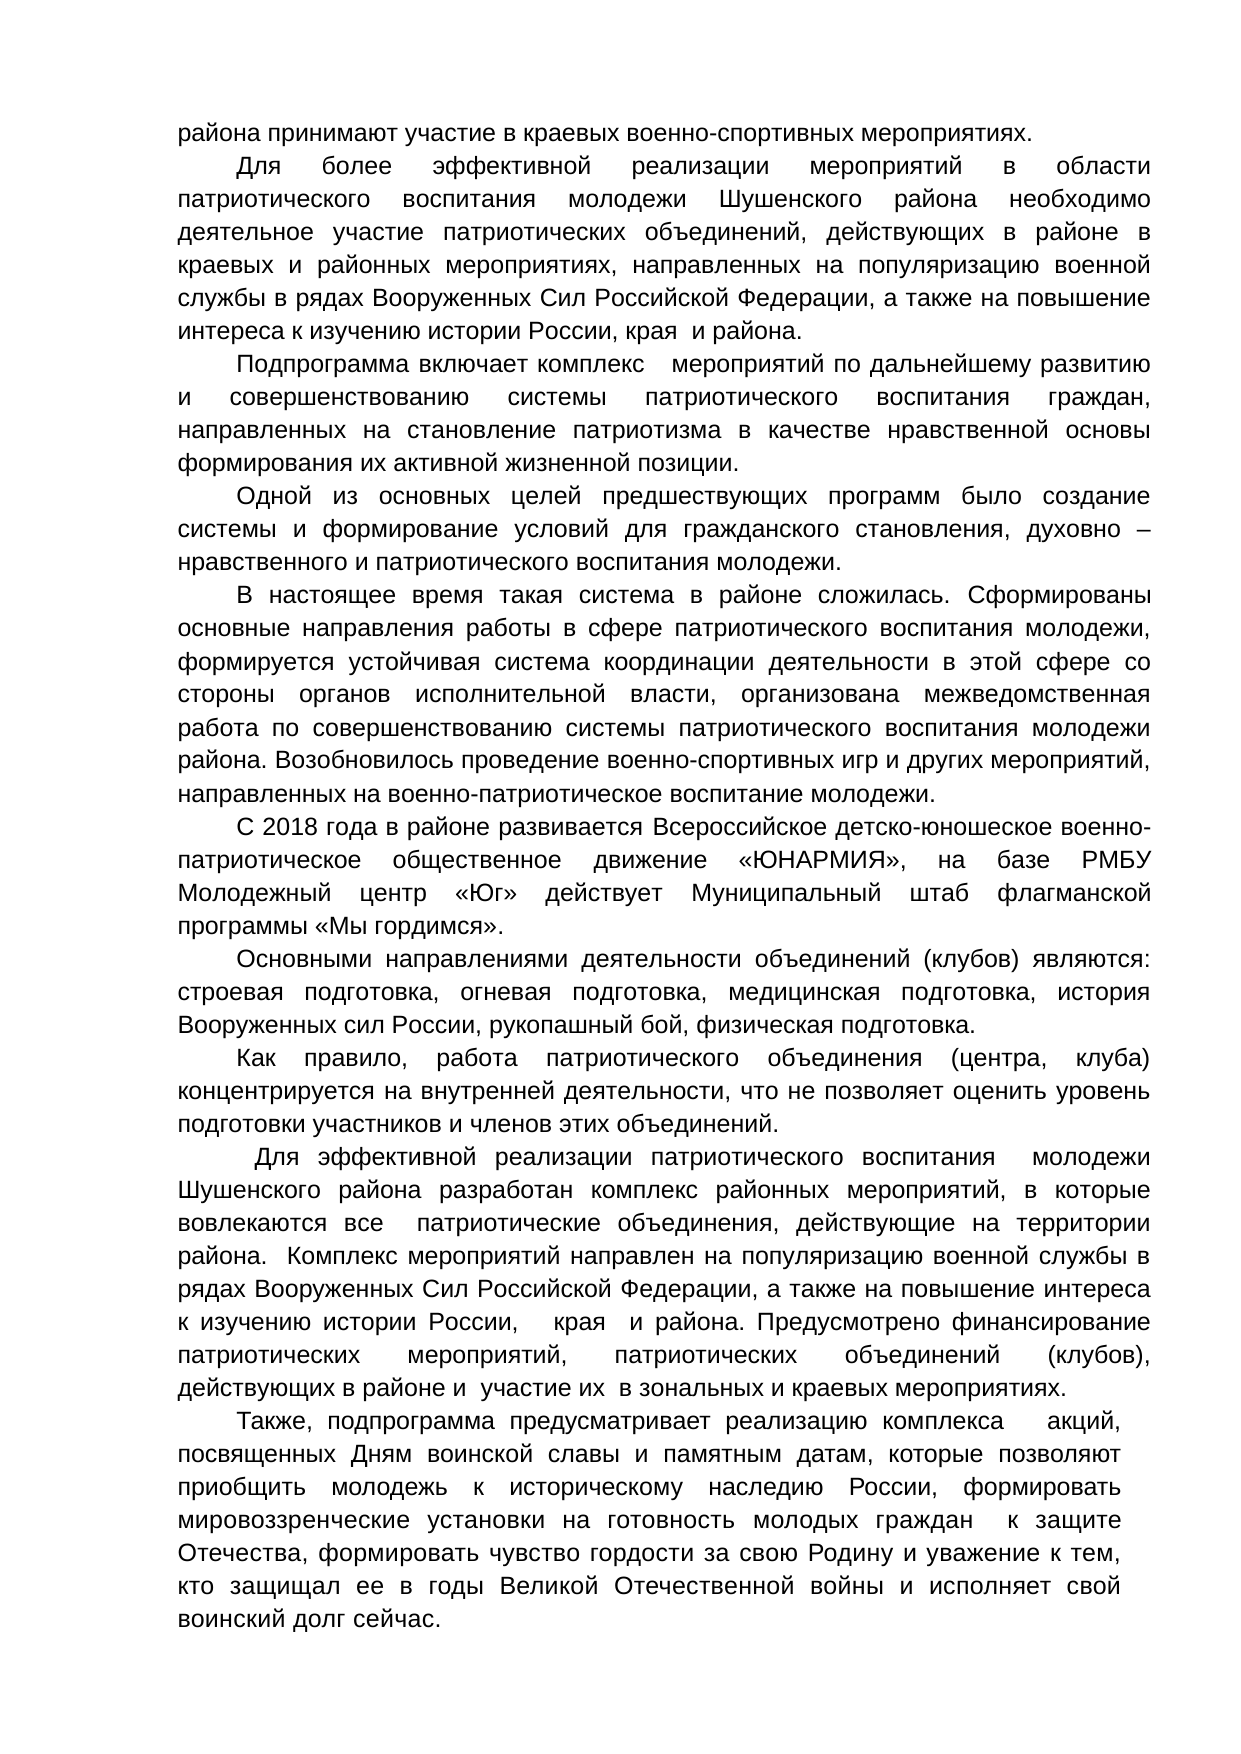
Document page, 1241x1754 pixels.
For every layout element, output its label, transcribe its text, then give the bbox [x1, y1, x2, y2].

text Одной из основных целей предшествующих программ было создание системы и формирование условий для гражданского становления, духовно – нравственного и патриотического воспитания молодежи. [177, 481, 1152, 576]
text Основными направлениями деятельности объединений (клубов) являются: строевая подготовка, огневая подготовка, медицинская подготовка, история Вооруженных сил России, рукопашный бой, физическая подготовка. [177, 944, 1152, 1038]
text В настоящее время такая система в районе сложилась. Сформированы основные направления работы в сфере патриотического воспитания молодежи, формируется устойчивая система координации деятельности в этой сфере со стороны органов исполнительной власти, организована межведомственная работа по совершенствованию системы патриотического воспитания молодежи района. Возобновилось проведение военно-спортивных игр и других мероприятий, направленных на военно-патриотическое воспитание молодежи. [177, 580, 1152, 807]
text Для более эффективной реализации мероприятий в области патриотического воспитания молодежи Шушенского района необходимо деятельное участие патриотических объединений, действующих в районе в краевых и районных мероприятиях, направленных на популяризацию военной службы в рядах Вооруженных Сил Российской Федерации, а также на повышение интереса к изучению истории России, края и района. [177, 151, 1152, 345]
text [177, 118, 1152, 147]
text Как правило, работа патриотического объединения (центра, клуба) концентрируется на внутренней деятельности, что не позволяет оценить уровень подготовки участников и членов этих объединений. [177, 1043, 1152, 1137]
text Подпрограмма включает комплекс мероприятий по дальнейшему развитию и совершенствованию системы патриотического воспитания граждан, направленных на становление патриотизма в качестве нравственной основы формирования их активной жизненной позиции. [177, 349, 1152, 477]
text Также, подпрограмма предусматривает реализацию комплекса акций, посвященных Дням воинской славы и памятным датам, которые позволяют приобщить молодежь к историческому наследию России, формировать мировоззренческие установки на готовность молодых граждан к защите Отечества, формировать чувство гордости за свою Родину и уважение к тем, кто защищал ее в годы Великой Отечественной войны и исполняет свой воинский долг сейчас. [177, 1406, 1122, 1633]
text С 2018 года в районе развивается Всероссийское детско-юношеское военно-патриотическое общественное движение «ЮНАРМИЯ», на базе РМБУ Молодежный центр «Юг» действует Муниципальный штаб флагманской программы «Мы гордимся». [177, 812, 1152, 939]
text Для эффективной реализации патриотического воспитания молодежи Шушенского района разработан комплекс районных мероприятий, в которые вовлекаются все патриотические объединения, действующие на территории района. Комплекс мероприятий направлен на популяризацию военной службы в рядах Вооруженных Сил Российской Федерации, а также на повышение интереса к изучению истории России, края и района. Предусмотрено финансирование патриотических мероприятий, патриотических объединений (клубов), действующих в районе и участие их в зональных и краевых мероприятиях. [177, 1142, 1152, 1402]
